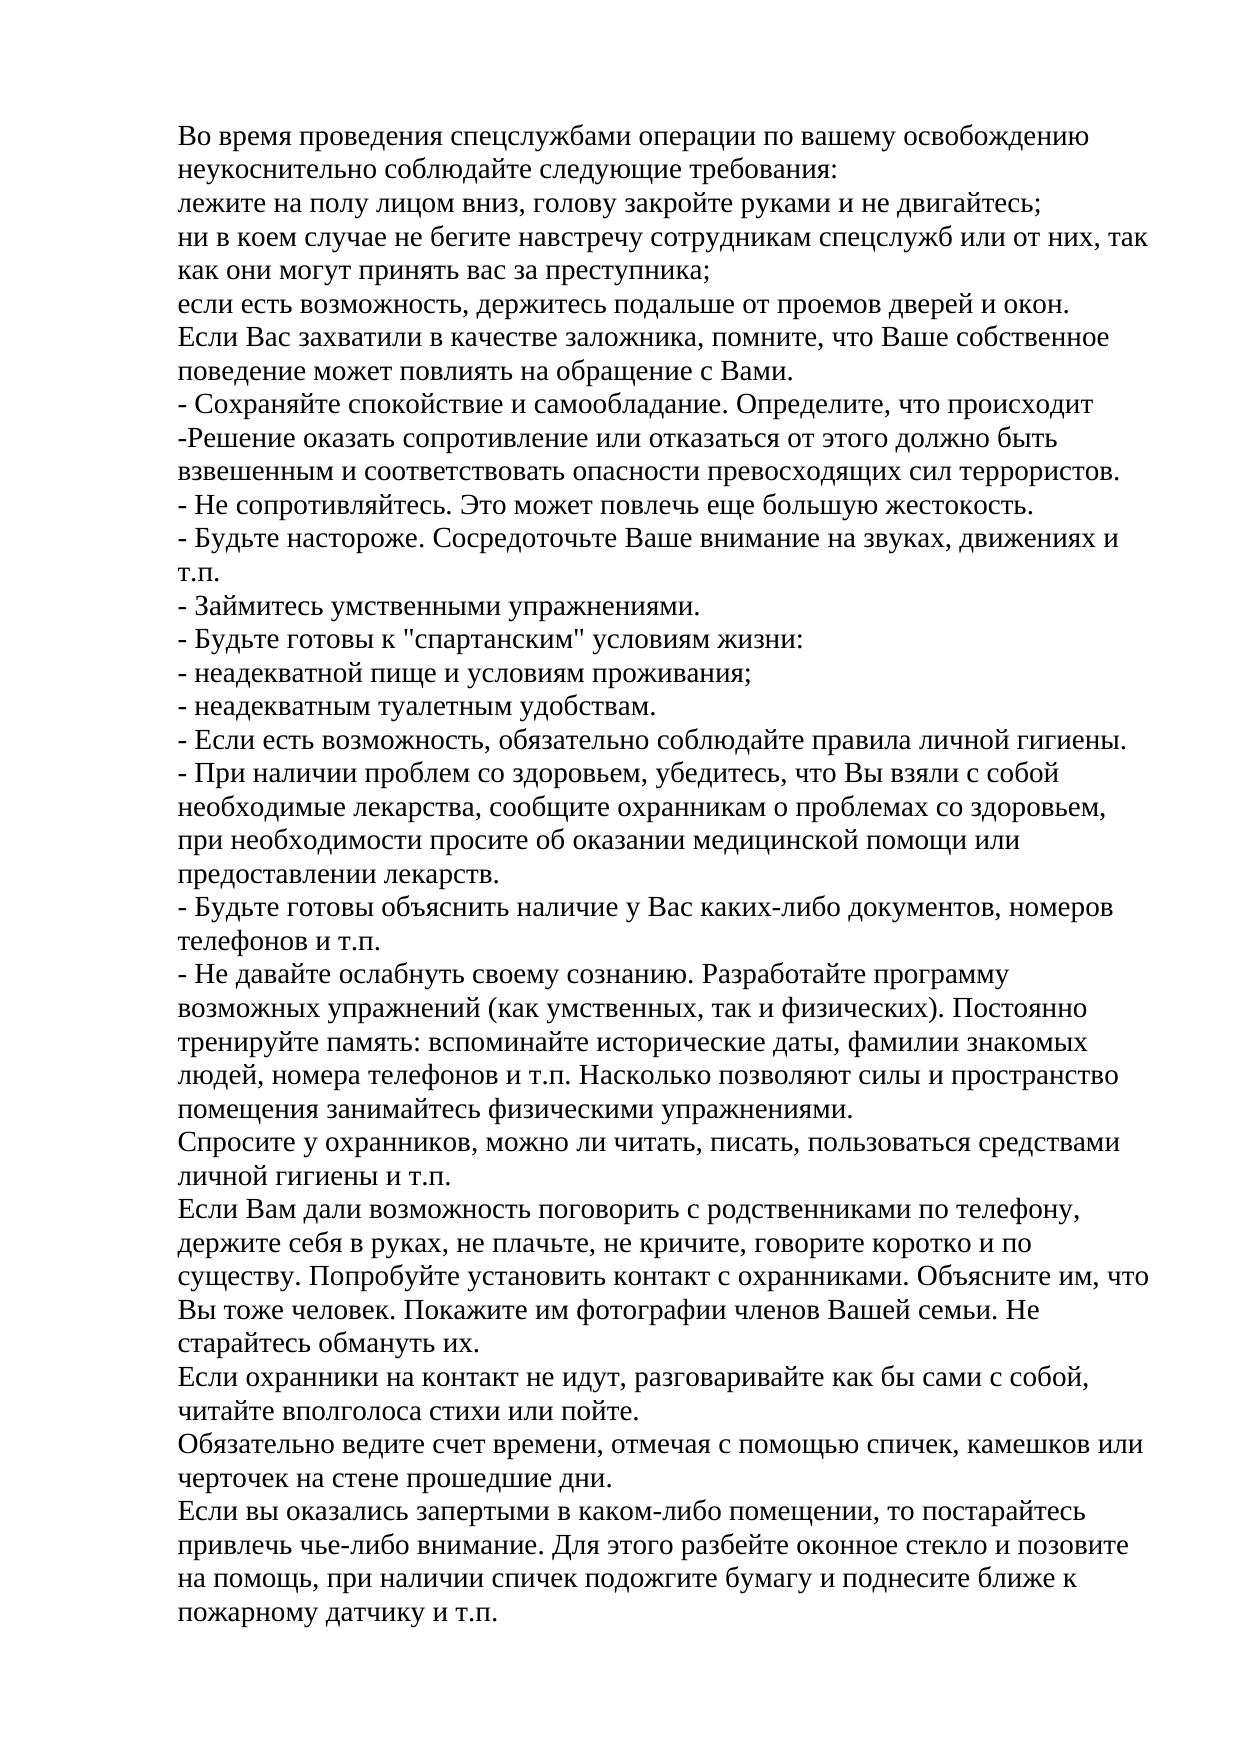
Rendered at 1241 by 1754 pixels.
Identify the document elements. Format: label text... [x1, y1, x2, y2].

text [177, 118, 1152, 185]
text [177, 319, 1152, 1627]
text если есть возможность, держитесь подальше от проемов дверей и окон. [177, 286, 1152, 319]
text ни в коем случае не бегите навстречу сотрудникам спецслужб или от них, так как они могут принять вас за преступника; [177, 219, 1152, 286]
text лежите на полу лицом вниз, голову закройте руками и не двигайтесь; [177, 185, 1152, 219]
